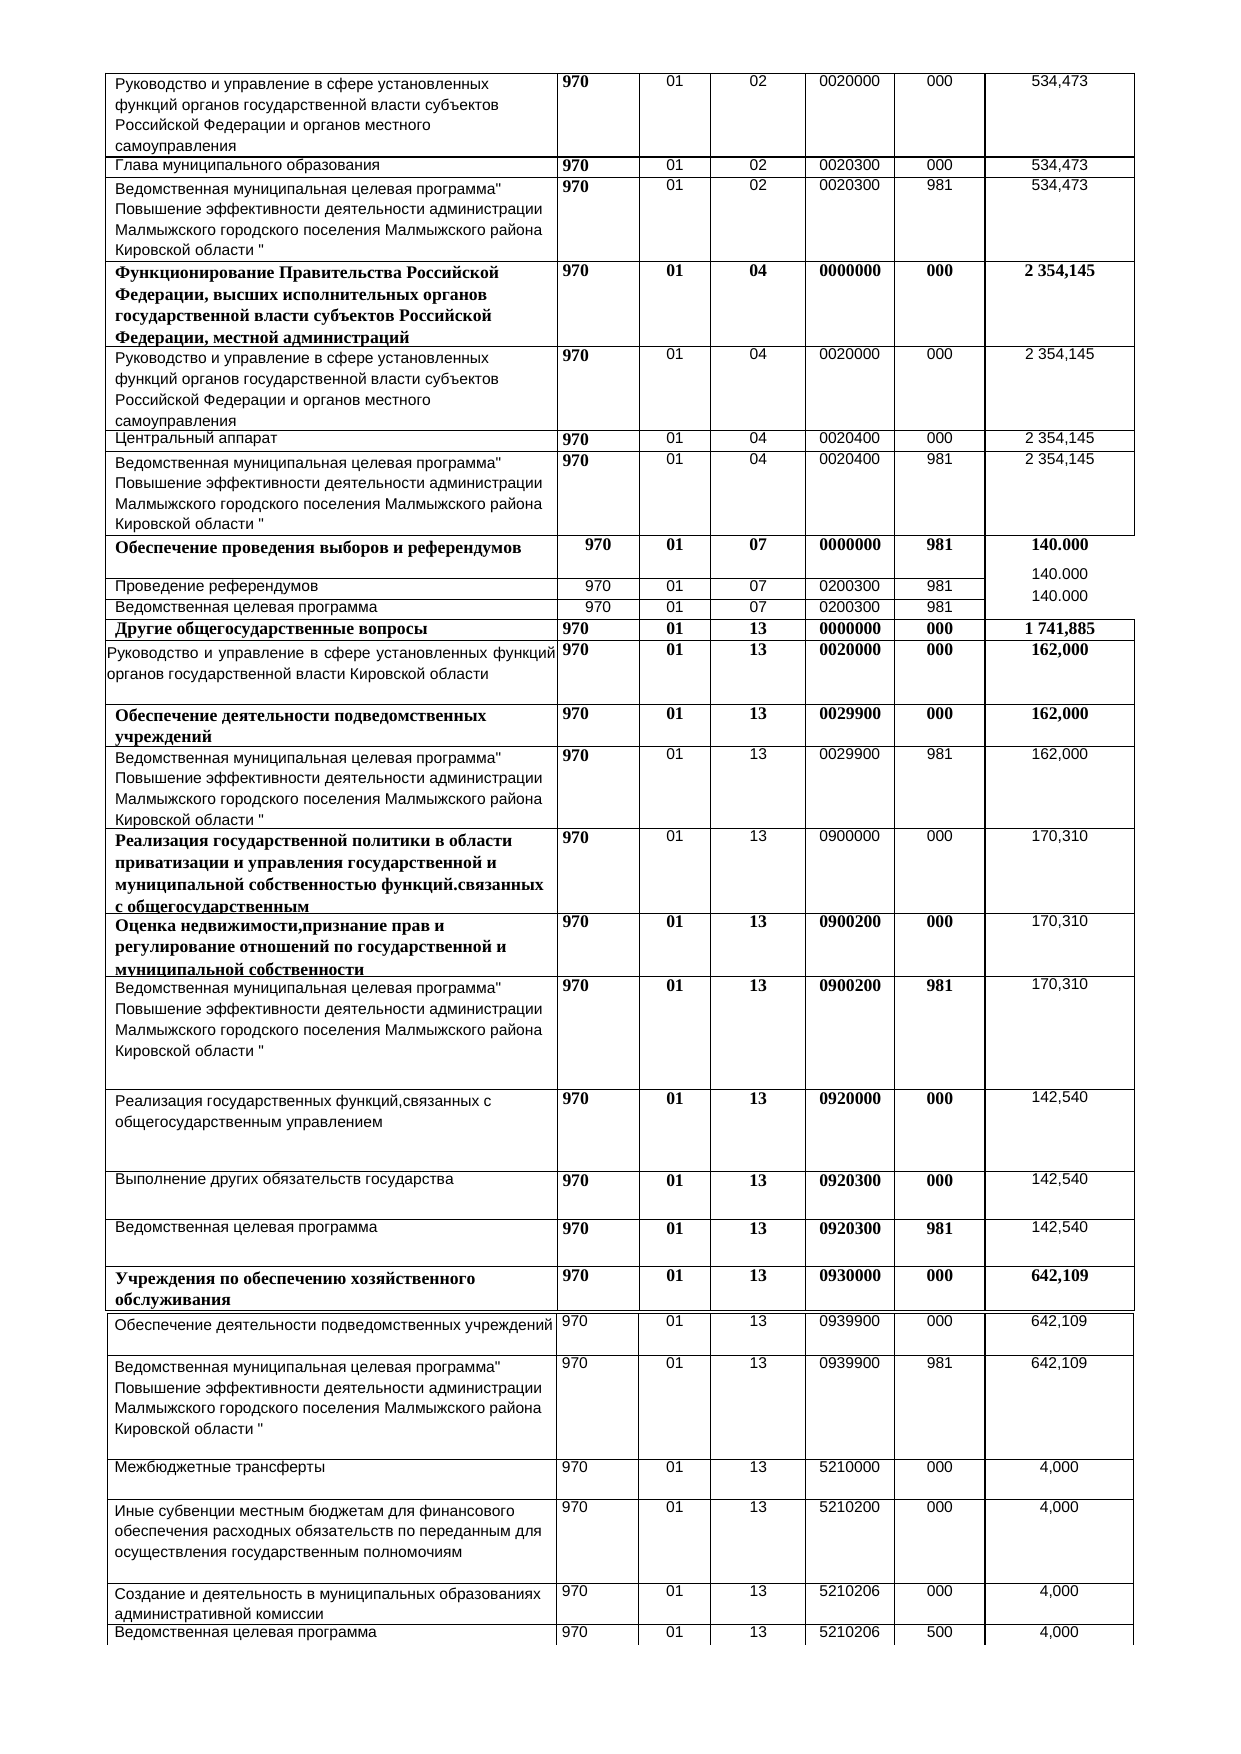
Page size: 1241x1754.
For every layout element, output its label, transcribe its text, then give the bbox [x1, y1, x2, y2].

table_cell Руководство и управление в сфере установленных функций органов государственной власти субъектов Российской Федерации и органов местного самоуправления [237, 347, 557, 430]
table_cell 02 [711, 158, 805, 177]
table_cell 01 [640, 347, 710, 430]
table_cell Обеспечение деятельности подведомственных учреждений [212, 705, 557, 746]
table_cell 0900200 [806, 977, 894, 1089]
table_cell 970 [558, 1220, 639, 1266]
table_cell Реализация государственной политики в области приватизации и управления государственной и муниципальной собственностью функций.связанных с общегосударственным [309, 829, 557, 912]
table_cell 970 [558, 977, 639, 1089]
table_cell 13 [711, 829, 805, 912]
table_cell 4,000 [986, 1584, 1133, 1624]
table_cell 4,000 [986, 1625, 1133, 1644]
table_cell 970 [558, 641, 639, 704]
table_cell 13 [711, 747, 805, 828]
table_cell 01 [639, 1356, 710, 1458]
table_cell 01 [640, 579, 710, 599]
table_cell 0029900 [806, 705, 894, 746]
table_cell 13 [711, 1625, 805, 1644]
table_cell 162,000 [986, 641, 1134, 704]
table_cell 534,473 [986, 158, 1134, 177]
table_cell 000 [895, 620, 984, 640]
table_cell Ведомственная муниципальная целевая программа" Повышение эффективности деятельности администрации Малмыжского городского поселения Малмыжского района Кировской области " [106, 747, 557, 828]
table_cell 01 [640, 620, 710, 640]
table_cell Оценка недвижимости,признание прав и регулирование отношений по государственной и муниципальной собственности [106, 914, 557, 976]
table_cell 01 [639, 1584, 710, 1624]
table_header 000 [895, 1314, 984, 1355]
table_cell 970 [558, 74, 639, 156]
table_cell 000 [895, 1500, 984, 1582]
table_cell 01 [640, 600, 710, 619]
table_cell 642,109 [986, 1356, 1133, 1458]
table_cell 970 [558, 600, 639, 619]
table_cell 000 [895, 914, 984, 976]
table_cell 07 [711, 600, 805, 619]
table_cell Руководство и управление в сфере установленных функций органов государственной власти субъектов Российской Федерации и органов местного самоуправления [106, 74, 557, 156]
table_cell 142,540 [986, 1220, 1134, 1266]
table_cell 000 [895, 431, 984, 451]
table_cell Проведение референдумов [106, 579, 557, 599]
table_cell 981 [895, 600, 984, 619]
table_cell 01 [640, 977, 710, 1089]
table_cell 01 [640, 1172, 710, 1219]
table_cell 0000000 [806, 262, 894, 346]
table_cell 970 [558, 1172, 639, 1219]
table_cell 2 354,145 [986, 347, 1134, 430]
table_cell 970 [558, 747, 639, 828]
table_cell 01 [640, 178, 710, 261]
table_cell 142,540 [986, 1172, 1134, 1219]
table_cell 07 [711, 579, 805, 599]
table_cell 01 [640, 536, 710, 578]
table_cell 01 [640, 431, 710, 451]
table_cell 000 [895, 641, 984, 704]
table_cell Ведомственная целевая программа [106, 1220, 557, 1266]
table_cell 000 [895, 347, 984, 430]
table_cell 981 [895, 747, 984, 828]
table_cell 981 [895, 1220, 984, 1266]
table_cell Глава муниципального образования [106, 158, 557, 177]
table_cell 970 [558, 914, 639, 976]
table_cell Функционирование Правительства Российской Федерации, высших исполнительных органов государственной власти субъектов Российской Федерации, местной администраций [410, 262, 557, 346]
table_cell 5210000 [806, 1460, 894, 1499]
table_cell 01 [639, 1460, 710, 1499]
table_cell 142,540 [986, 1090, 1134, 1171]
table_cell 0200300 [806, 579, 894, 599]
table_cell 13 [711, 1500, 805, 1582]
table_cell Иные субвенции местным бюджетам для финансового обеспечения расходных обязательств по переданным для осуществления государственным полномочиям [108, 1500, 556, 1582]
table_cell 04 [711, 452, 805, 535]
table_cell 13 [711, 914, 805, 976]
table_cell 970 [558, 178, 639, 261]
table_cell 0020300 [806, 158, 894, 177]
table_cell 970 [558, 536, 639, 578]
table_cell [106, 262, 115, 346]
table_cell 2 354,145 [986, 452, 1134, 535]
table_cell 13 [711, 1460, 805, 1499]
table_cell 01 [640, 705, 710, 746]
table_cell 13 [711, 977, 805, 1089]
table_cell 170,310 [986, 829, 1134, 912]
table_header 13 [711, 1314, 805, 1355]
table_cell Ведомственная целевая программа [106, 600, 557, 619]
table_header Обеспечение деятельности подведомственных учреждений [108, 1314, 556, 1355]
table_cell 13 [711, 1220, 805, 1266]
table_cell 170,310 [986, 977, 1134, 1089]
table_cell 0020000 [806, 641, 894, 704]
table_cell 170,310 [986, 914, 1134, 976]
table_cell 000 [895, 262, 984, 346]
table_cell 534,473 [986, 74, 1134, 156]
table_cell 01 [640, 1090, 710, 1171]
table_cell 970 [558, 579, 639, 599]
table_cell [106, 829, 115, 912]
table_cell Центральный аппарат [106, 431, 557, 451]
table_cell 02 [711, 178, 805, 261]
table_cell 000 [895, 829, 984, 912]
table_cell 162,000 [986, 705, 1134, 746]
table_cell 04 [711, 347, 805, 430]
table_cell 0920300 [806, 1172, 894, 1219]
table_cell 970 [557, 1584, 638, 1624]
table_cell 0020400 [806, 452, 894, 535]
table_cell 000 [895, 705, 984, 746]
table_cell Обеспечение проведения выборов и референдумов [106, 536, 557, 578]
table_cell 01 [640, 452, 710, 535]
table_cell 01 [640, 262, 710, 346]
table_cell 13 [711, 1267, 805, 1309]
table_cell Учреждения по обеспечению хозяйственного обслуживания [106, 1267, 557, 1309]
table_cell 13 [711, 641, 805, 704]
table_cell 13 [711, 1584, 805, 1624]
table_cell 4,000 [986, 1460, 1133, 1499]
table_cell 13 [711, 1356, 805, 1458]
table_cell 01 [640, 74, 710, 156]
table_cell 0000000 [806, 620, 894, 640]
table_cell Ведомственная муниципальная целевая программа" Повышение эффективности деятельности администрации Малмыжского городского поселения Малмыжского района Кировской области " [106, 452, 557, 535]
table_cell 0200300 [806, 600, 894, 619]
table_cell 970 [558, 1090, 639, 1171]
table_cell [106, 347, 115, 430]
table_cell 0900200 [806, 914, 894, 976]
table_cell 5210200 [806, 1500, 894, 1582]
table_cell 000 [895, 74, 984, 156]
table_cell 02 [711, 74, 805, 156]
table_cell 981 [895, 178, 984, 261]
table_cell 01 [639, 1625, 710, 1644]
table_cell 970 [558, 158, 639, 177]
table_cell 970 [558, 1267, 639, 1309]
table_cell Ведомственная муниципальная целевая программа" Повышение эффективности деятельности администрации Малмыжского городского поселения Малмыжского района Кировской области " [108, 1356, 556, 1458]
table_cell 981 [895, 977, 984, 1089]
table_cell 5210206 [806, 1584, 894, 1624]
table_cell Ведомственная муниципальная целевая программа" Повышение эффективности деятельности администрации Малмыжского городского поселения Малмыжского района Кировской области " [106, 977, 557, 1089]
table_cell 970 [558, 452, 639, 535]
table_cell 01 [640, 641, 710, 704]
table_cell 2 354,145 [986, 431, 1134, 451]
table_cell 01 [640, 829, 710, 912]
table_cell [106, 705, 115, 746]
table_cell 0029900 [806, 747, 894, 828]
table_cell 01 [640, 1220, 710, 1266]
table_cell 13 [711, 1090, 805, 1171]
table_cell 0020000 [806, 347, 894, 430]
table_cell 981 [895, 1356, 984, 1458]
table_cell 0930000 [806, 1267, 894, 1309]
table_cell 01 [640, 158, 710, 177]
table_cell 13 [711, 1172, 805, 1219]
table_cell Создание и деятельность в муниципальных образованиях административной комиссии [108, 1584, 556, 1624]
table_cell 981 [895, 579, 984, 599]
table_cell 000 [895, 1267, 984, 1309]
table_cell 0939900 [806, 1356, 894, 1458]
table_cell 2 354,145 [986, 262, 1134, 346]
table_cell 970 [557, 1500, 638, 1582]
table_cell Ведомственная целевая программа [108, 1625, 556, 1644]
table_cell 04 [711, 431, 805, 451]
table_cell 534,473 [986, 178, 1134, 261]
table_cell 000 [895, 1090, 984, 1171]
table_cell 000 [895, 158, 984, 177]
table_cell 01 [639, 1500, 710, 1582]
table_cell 13 [711, 705, 805, 746]
table_cell 970 [558, 347, 639, 430]
table_cell 04 [711, 262, 805, 346]
table_cell 07 [711, 536, 805, 578]
table_cell 4,000 [986, 1500, 1133, 1582]
table_cell Другие общегосударственные вопросы [106, 620, 557, 640]
table_header 0939900 [806, 1314, 894, 1355]
table_cell Выполнение других обязательств государства [106, 1172, 557, 1219]
table_cell 01 [640, 747, 710, 828]
table_cell 970 [557, 1625, 638, 1644]
table_cell 13 [711, 620, 805, 640]
table_cell 162,000 [986, 747, 1134, 828]
table_cell 970 [558, 262, 639, 346]
table_cell 970 [558, 705, 639, 746]
table_cell 0020000 [806, 74, 894, 156]
table_cell 000 [895, 1172, 984, 1219]
table_header 642,109 [986, 1314, 1133, 1355]
table_cell 000 [895, 1584, 984, 1624]
table_cell 0900000 [806, 829, 894, 912]
table_cell 1 741,885 [986, 620, 1134, 640]
table_cell 981 [895, 452, 984, 535]
table_header 970 [557, 1314, 638, 1355]
table_cell Руководство и управление в сфере установленных функций органов государственной власти Кировской области [106, 641, 557, 704]
table_cell Межбюджетные трансферты [108, 1460, 556, 1499]
table_cell 000 [895, 1460, 984, 1499]
table_cell 970 [558, 620, 639, 640]
table_cell 0020300 [806, 178, 894, 261]
table_cell Реализация государственных функций,связанных с общегосударственным управлением [106, 1090, 557, 1171]
table_cell 970 [557, 1356, 638, 1458]
table_cell 500 [895, 1625, 984, 1644]
table_cell 0920300 [806, 1220, 894, 1266]
table_cell 5210206 [806, 1625, 894, 1644]
table_cell Ведомственная муниципальная целевая программа" Повышение эффективности деятельности администрации Малмыжского городского поселения Малмыжского района Кировской области " [106, 178, 557, 261]
table_cell 970 [558, 829, 639, 912]
table_cell 970 [557, 1460, 638, 1499]
table_cell 140.000 140.000 140.000 [986, 536, 1134, 619]
table_cell 0020400 [806, 431, 894, 451]
table_cell 642,109 [986, 1267, 1134, 1309]
table_cell 981 [895, 536, 984, 578]
table_header 01 [639, 1314, 710, 1355]
table_cell 01 [640, 1267, 710, 1309]
table_cell 01 [640, 914, 710, 976]
table_cell 0000000 [806, 536, 894, 578]
table_cell 970 [558, 431, 639, 451]
table_cell 0920000 [806, 1090, 894, 1171]
